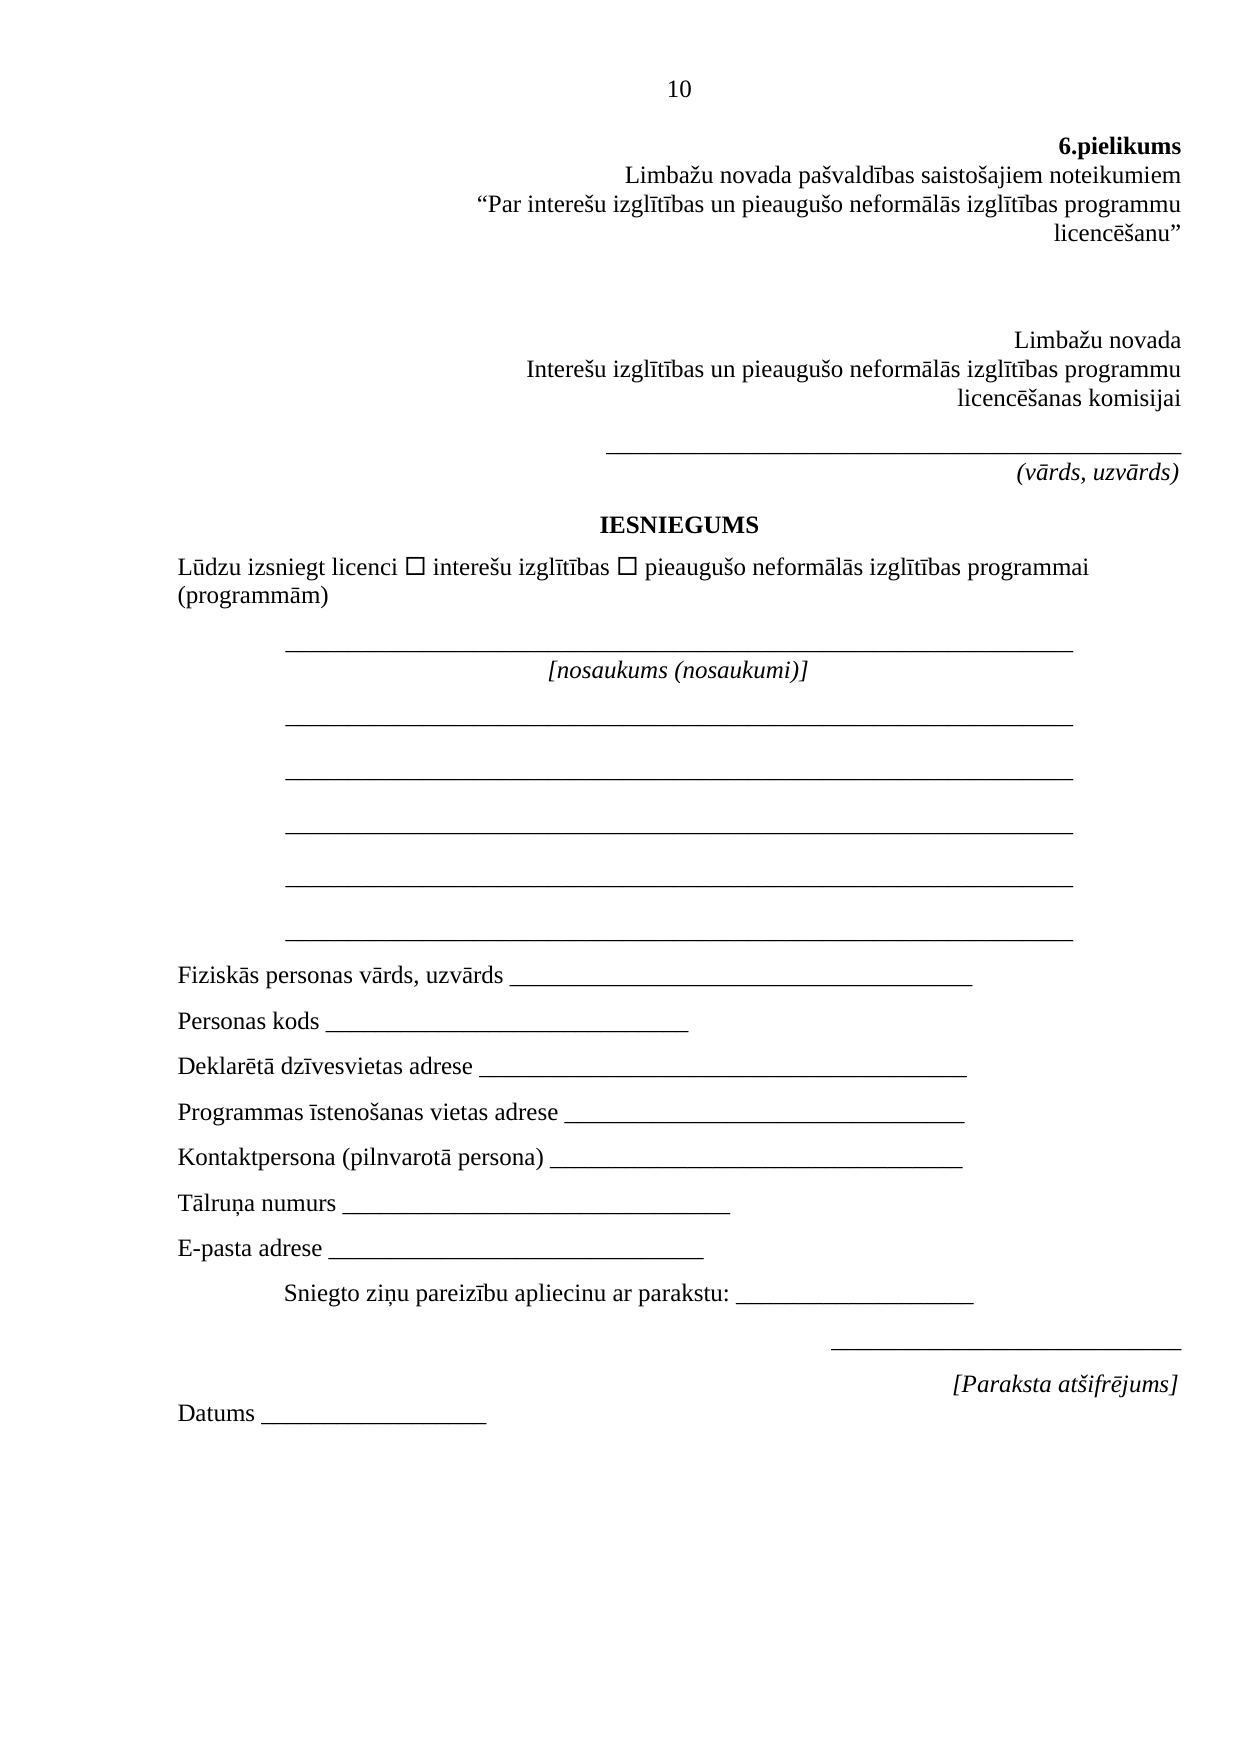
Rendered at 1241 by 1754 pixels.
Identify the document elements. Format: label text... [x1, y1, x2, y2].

text (vārds, uzvārds) [177, 457, 1181, 486]
text [Paraksta atšifrējums] [177, 1369, 1181, 1398]
text _______________________________________________________________ [177, 915, 1181, 944]
text licencēšanas komisijai [177, 383, 1181, 411]
text Sniegto ziņu pareizību apliecinu ar parakstu: ___________________ [177, 1278, 1181, 1307]
text _______________________________________________________________ [177, 754, 1181, 783]
text Interešu izglītības un pieaugušo neformālās izglītības programmu [177, 354, 1181, 383]
text Tālruņa numurs _______________________________ [177, 1188, 1181, 1216]
text Personas kods _____________________________ [177, 1006, 1181, 1035]
text _______________________________________________________________ [177, 808, 1181, 836]
text _______________________________________________________________ [177, 700, 1181, 729]
text Fiziskās personas vārds, uzvārds _____________________________________ [177, 961, 1181, 989]
text E-pasta adrese ______________________________ [177, 1233, 1181, 1262]
text “Par interešu izglītības un pieaugušo neformālās izglītības programmu licencēšanu” [369, 189, 1181, 246]
text Programmas īstenošanas vietas adrese ________________________________ [177, 1097, 1181, 1126]
text [nosaukums (nosaukumi)] [177, 655, 1181, 683]
text Deklarētā dzīvesvietas adrese _______________________________________ [177, 1051, 1181, 1080]
text IESNIEGUMS [177, 511, 1181, 539]
text Limbažu novada [177, 325, 1181, 354]
text ____________________________ [177, 1324, 1181, 1353]
text _______________________________________________________________ [177, 861, 1181, 890]
text Kontaktpersona (pilnvarotā persona) _________________________________ [177, 1142, 1181, 1171]
text Lūdzu izsniegt licenci interešu izglītības pieaugušo neformālās izglītības programmai (programmām) [177, 552, 1181, 609]
text 6.pielikums Limbažu novada pašvaldības saistošajiem noteikumiem [369, 131, 1181, 189]
text Datums __________________ [177, 1398, 1181, 1427]
text ______________________________________________ [177, 428, 1181, 457]
text _______________________________________________________________ [177, 626, 1181, 655]
